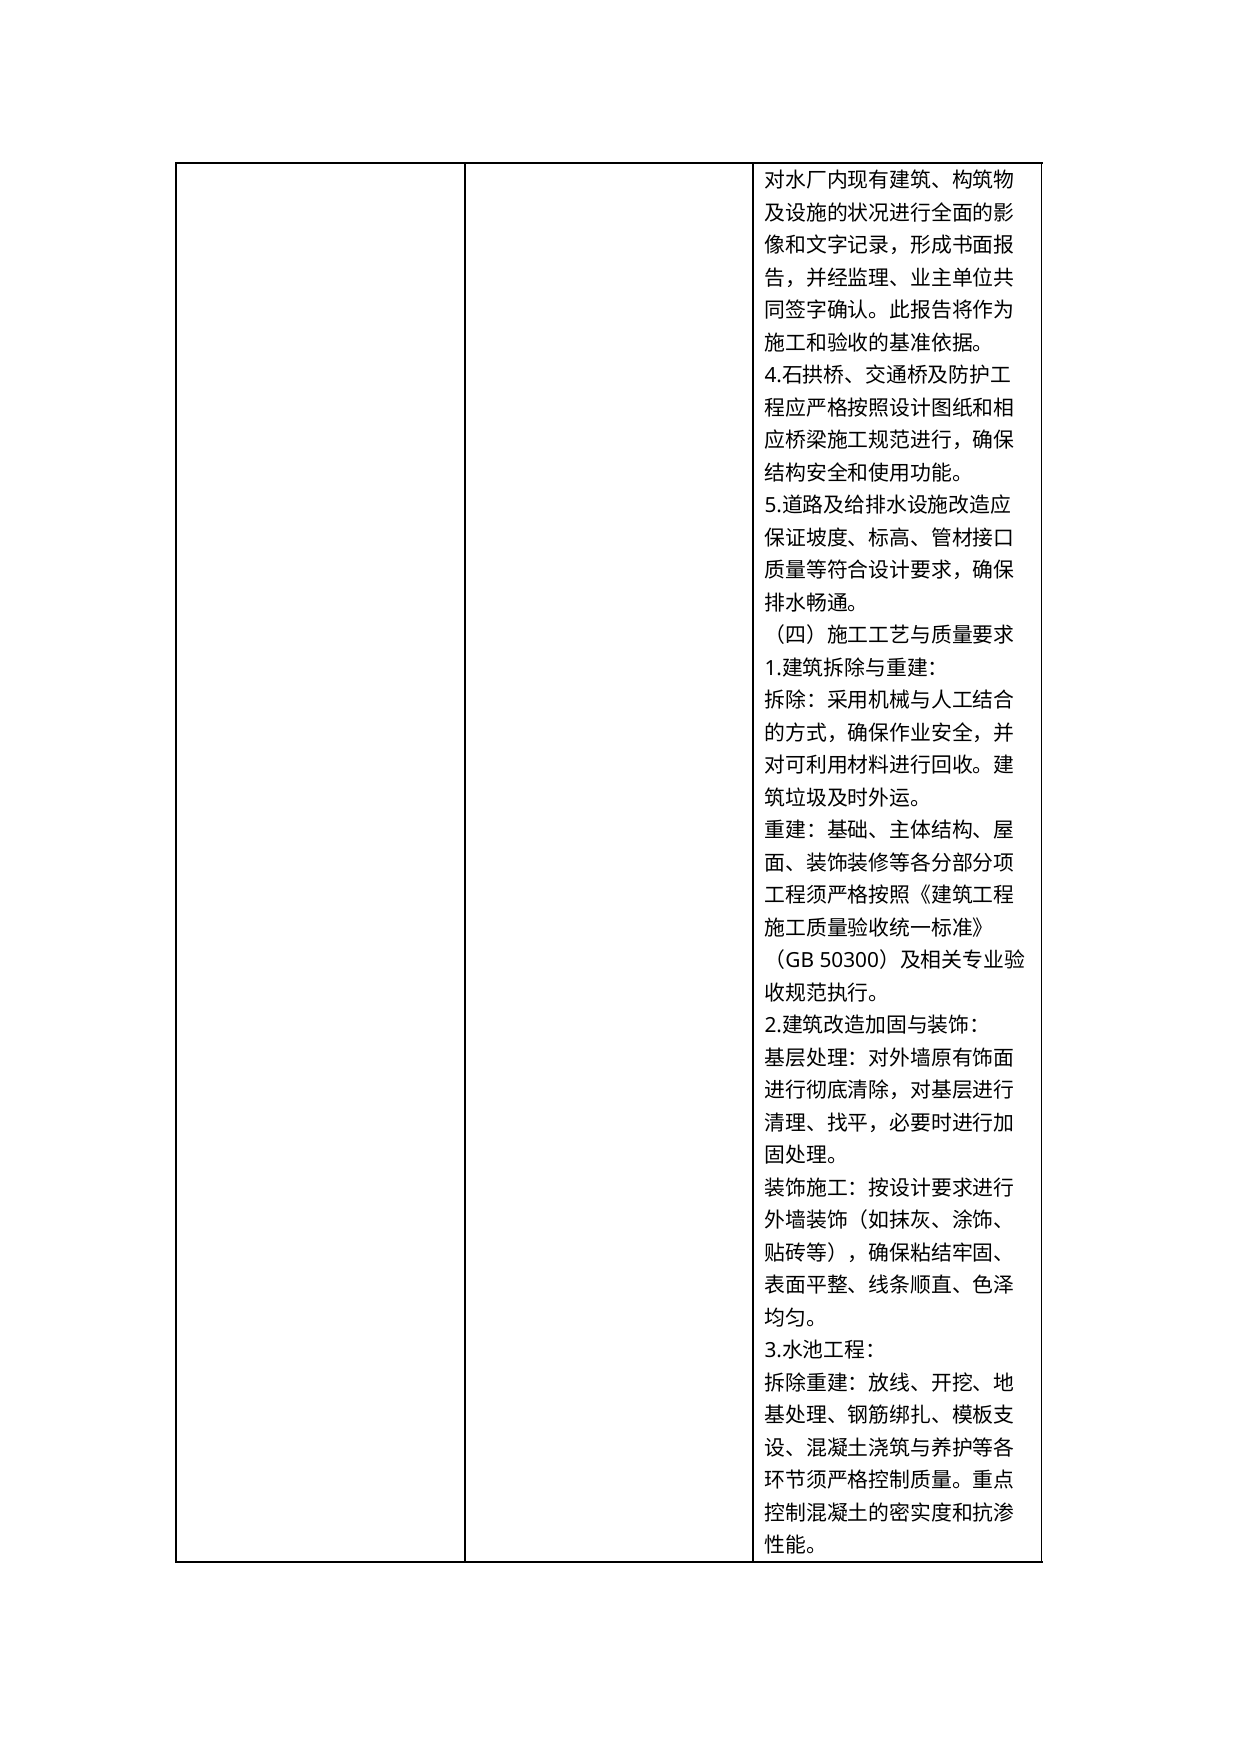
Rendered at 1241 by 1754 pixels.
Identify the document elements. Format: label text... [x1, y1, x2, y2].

table_cell 1 [177, 164, 464, 1561]
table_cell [754, 164, 1041, 1561]
table_cell [466, 164, 752, 1561]
